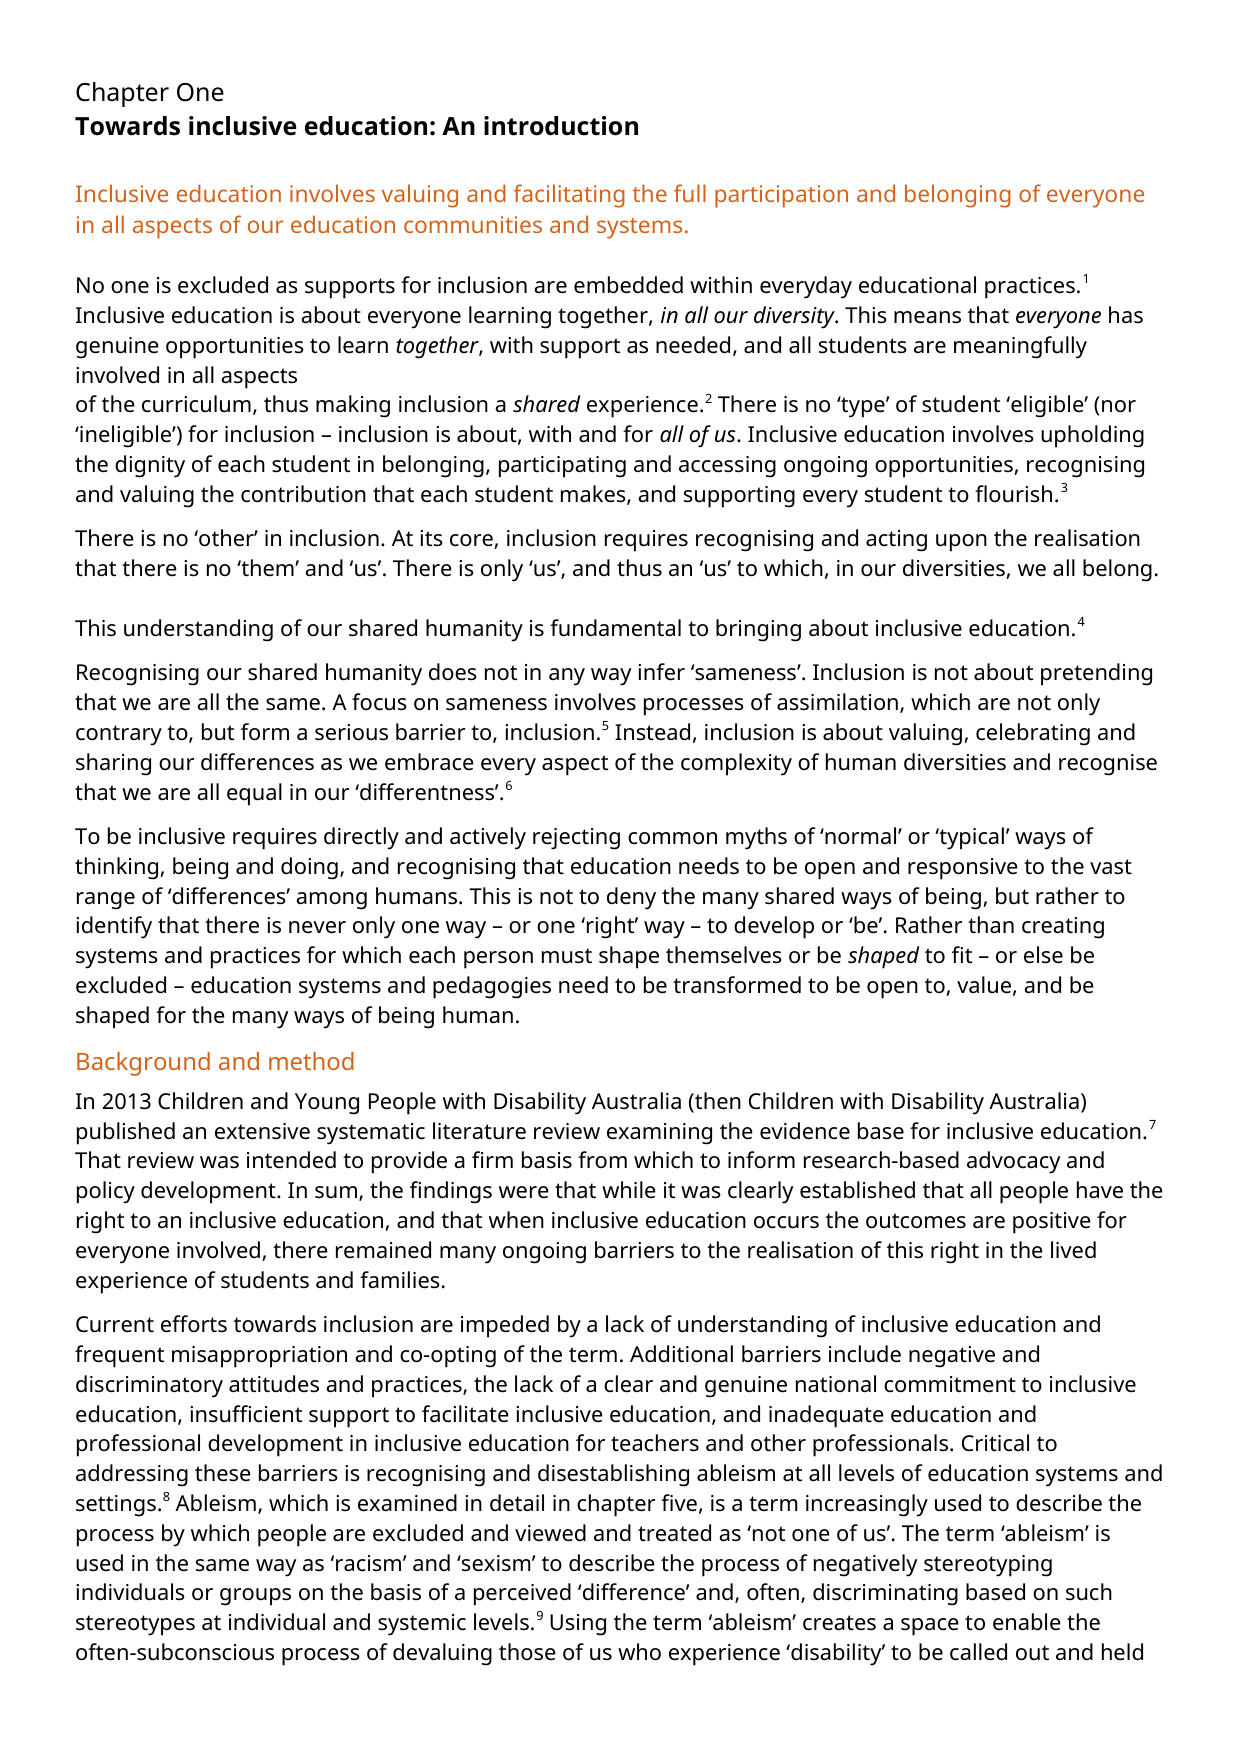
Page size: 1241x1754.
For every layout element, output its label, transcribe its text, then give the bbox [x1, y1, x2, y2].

text Inclusive education involves valuing and facilitating the full participation and belonging of everyone in all aspects of our education communities and systems. [75, 177, 1165, 241]
text There is no ‘other’ in inclusion. At its core, inclusion requires recognising and acting upon the realisation that there is no ‘them’ and ‘us’. There is only ‘us’, and thus an ‘us’ to which, in our diversities, we all belong. This understanding of our shared humanity is fundamental to bringing about inclusive education.4 [75, 523, 1165, 642]
text Chapter One [75, 75, 1165, 109]
text To be inclusive requires directly and actively rejecting common myths of ‘normal’ or ‘typical’ ways of thinking, being and doing, and recognising that education needs to be open and responsive to the vast range of ‘differences’ among humans. This is not to deny the many shared ways of being, but rather to identify that there is never only one way – or one ‘right’ way – to develop or ‘be’. Rather than creating systems and practices for which each person must shape themselves or be shaped to fit – or else be excluded – education systems and pedagogies need to be transformed to be open to, value, and be shaped for the many ways of being human. [75, 821, 1165, 1029]
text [75, 1309, 1165, 1667]
text In 2013 Children and Young People with Disability Australia (then Children with Disability Australia) published an extensive systematic literature review examining the evidence base for inclusive education.7 That review was intended to provide a firm basis from which to inform research-based advocacy and policy development. In sum, the findings were that while it was clearly established that all people have the right to an inclusive education, and that when inclusive education occurs the outcomes are positive for everyone involved, there remained many ongoing barriers to the realisation of this right in the lived experience of students and families. [75, 1086, 1165, 1294]
text Background and method [75, 1044, 1165, 1077]
text Towards inclusive education: An introduction [75, 109, 1165, 143]
text Recognising our shared humanity does not in any way infer ‘sameness’. Inclusion is not about pretending that we are all the same. A focus on sameness involves processes of assimilation, which are not only contrary to, but form a serious barrier to, inclusion.5 Instead, inclusion is about valuing, celebrating and sharing our differences as we embrace every aspect of the complexity of human diversities and recognise that we are all equal in our ‘differentness’.6 [75, 657, 1165, 806]
text No one is excluded as supports for inclusion are embedded within everyday educational practices.1 Inclusive education is about everyone learning together, in all our diversity. This means that everyone has genuine opportunities to learn together, with support as needed, and all students are meaningfully involved in all aspects of the curriculum, thus making inclusion a shared experience.2 There is no ‘type’ of student ‘eligible’ (nor ‘ineligible’) for inclusion – inclusion is about, with and for all of us. Inclusive education involves upholding the dignity of each student in belonging, participating and accessing ongoing opportunities, recognising and valuing the contribution that each student makes, and supporting every student to flourish.3 [75, 270, 1165, 508]
